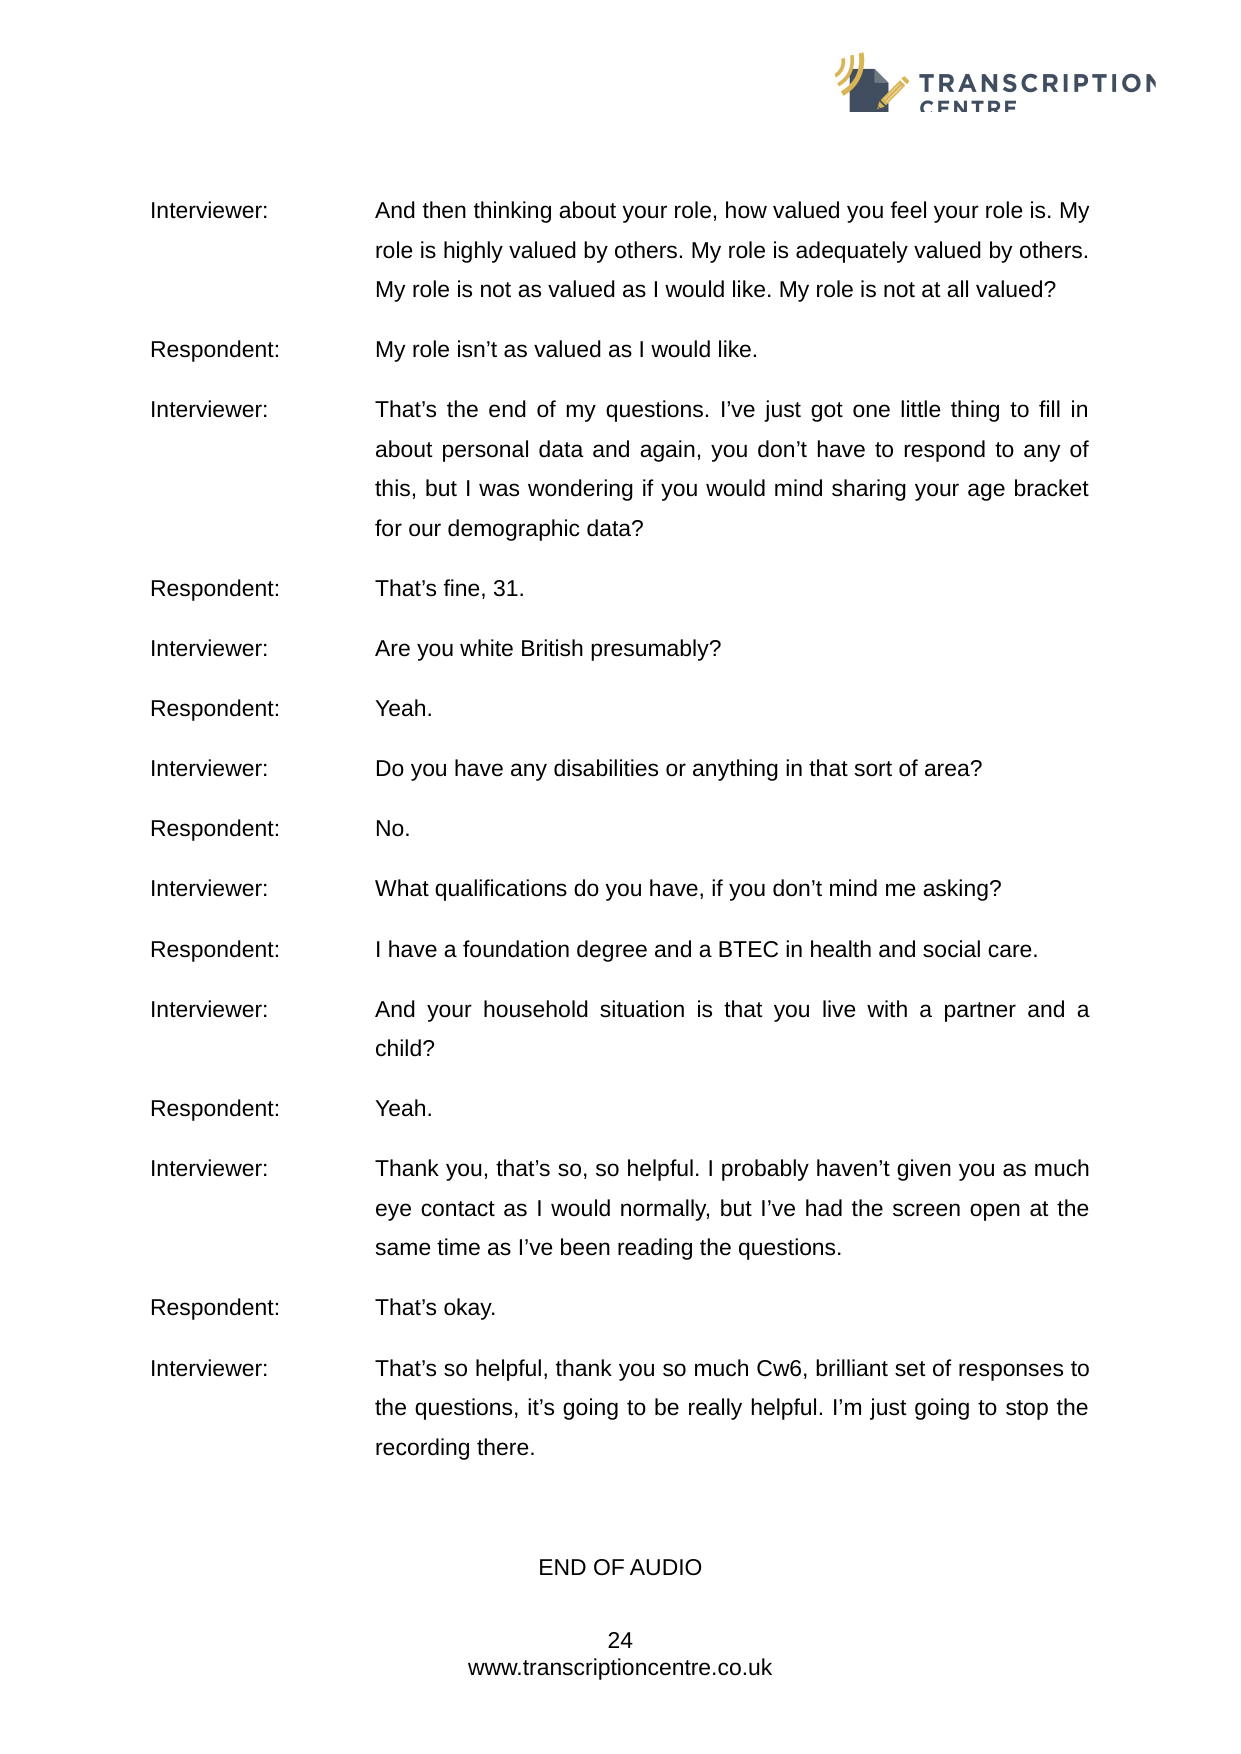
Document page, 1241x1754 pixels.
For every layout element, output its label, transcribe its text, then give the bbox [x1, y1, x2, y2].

text Respondent: No. [150, 815, 1090, 842]
text Respondent: Yeah. [150, 1095, 1090, 1122]
text Respondent: I have a foundation degree and a BTEC in health and social care. [150, 936, 1090, 962]
text Respondent: That’s fine, 31. [150, 575, 1090, 601]
text Interviewer: Are you white British presumably? [150, 635, 1090, 661]
text Interviewer: Thank you, that’s so, so helpful. I probably haven’t given you as much eye contact as I would normally, but I’ve had the screen open at the same time as I’ve been reading the questions. [150, 1155, 1090, 1261]
text Interviewer: That’s the end of my questions. I’ve just got one little thing to fill in about personal data and again, you don’t have to respond to any of this, but I was wondering if you would mind sharing your age bracket for our demographic data? [150, 396, 1090, 541]
picture [834, 52, 1156, 112]
text Interviewer: And your household situation is that you live with a partner and a child? [150, 996, 1090, 1061]
text Respondent: Yeah. [150, 695, 1090, 721]
text Interviewer: What qualifications do you have, if you don’t mind me asking? [150, 875, 1090, 902]
text Interviewer: And then thinking about your role, how valued you feel your role is. My role is highly valued by others. My role is adequately valued by others. My role is not as valued as I would like. My role is not at all valued? [150, 197, 1090, 302]
text Respondent: My role isn’t as valued as I would like. [150, 336, 1090, 363]
text Interviewer: That’s so helpful, thank you so much Cw6, brilliant set of responses to the questions, it’s going to be really helpful. I’m just going to stop the recording there. [150, 1354, 1090, 1460]
text Respondent: That’s okay. [150, 1294, 1090, 1321]
text Interviewer: Do you have any disabilities or anything in that sort of area? [150, 755, 1090, 782]
text END OF AUDIO [150, 1554, 1090, 1580]
